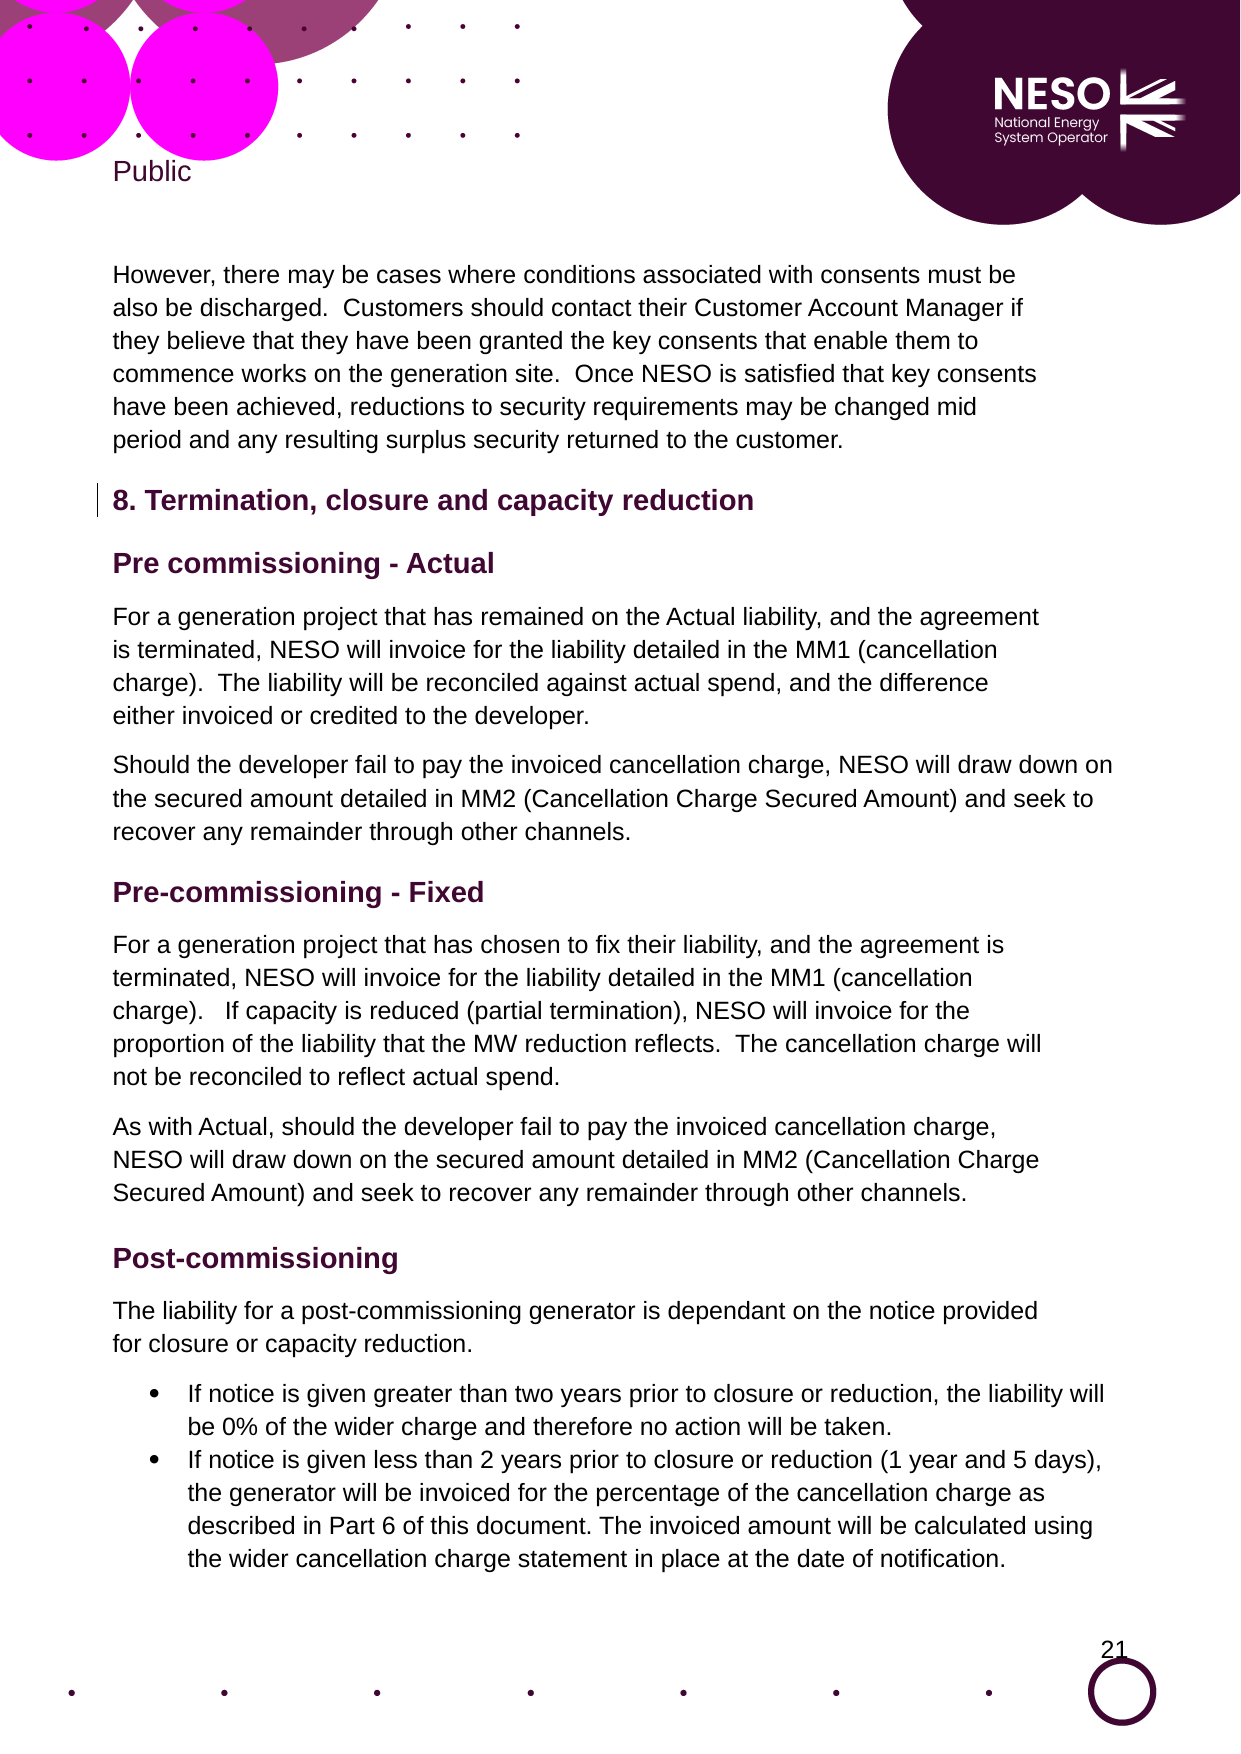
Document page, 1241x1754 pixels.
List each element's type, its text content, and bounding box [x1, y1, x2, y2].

picture [0, 0, 1241, 1753]
subtitle Pre commissioning - Actual [112, 547, 1128, 580]
text The liability for a post-commissioning generator is dependant on the notice provided for closure or capacity reduction. [112, 1296, 1052, 1358]
subtitle 8. Termination, closure and capacity reduction [112, 483, 1128, 517]
text For a generation project that has chosen to fix their liability, and the agreement is terminated, NESO will invoice for the liability detailed in the MM1 (cancellation charge). If capacity is reduced (partial termination), NESO will invoice for the proportion of the liability that the MW reduction reflects. The cancellation charge will not be reconciled to reflect actual spend. [112, 930, 1052, 1091]
text As with Actual, should the developer fail to pay the invoiced cancellation charge, NESO will draw down on the secured amount detailed in MM2 (Cancellation Charge Secured Amount) and seek to recover any remainder through other channels. [112, 1112, 1052, 1206]
text For a generation project that has remained on the Actual liability, and the agreement is terminated, NESO will invoice for the liability detailed in the MM1 (cancellation charge). The liability will be reconciled against actual spend, and the difference either invoiced or credited to the developer. [112, 602, 1052, 729]
list If notice is given less than 2 years prior to closure or reduction (1 year and 5 days), the generator will be invoiced for the percentage of the cancellation charge as described in Part 6 of this document. The invoiced amount will be calculated using the wider cancellation charge statement in place at the date of notification. [150, 1445, 1128, 1573]
subtitle Pre-commissioning - Fixed [112, 874, 1128, 908]
subtitle Post-commissioning [112, 1241, 1128, 1274]
list If notice is given greater than two years prior to closure or reduction, the liability will be 0% of the wider charge and therefore no action will be taken. [150, 1379, 1128, 1441]
text Should the developer fail to pay the invoiced cancellation charge, NESO will draw down on the secured amount detailed in MM2 (Cancellation Charge Secured Amount) and seek to recover any remainder through other channels. [112, 751, 1128, 845]
text However, there may be cases where conditions associated with consents must be also be discharged. Customers should contact their Customer Account Manager if they believe that they have been granted the key consents that enable them to commence works on the generation site. Once NESO is satisfied that key consents have been achieved, reductions to security requirements may be changed mid period and any resulting surplus security returned to the customer. [112, 260, 1052, 454]
